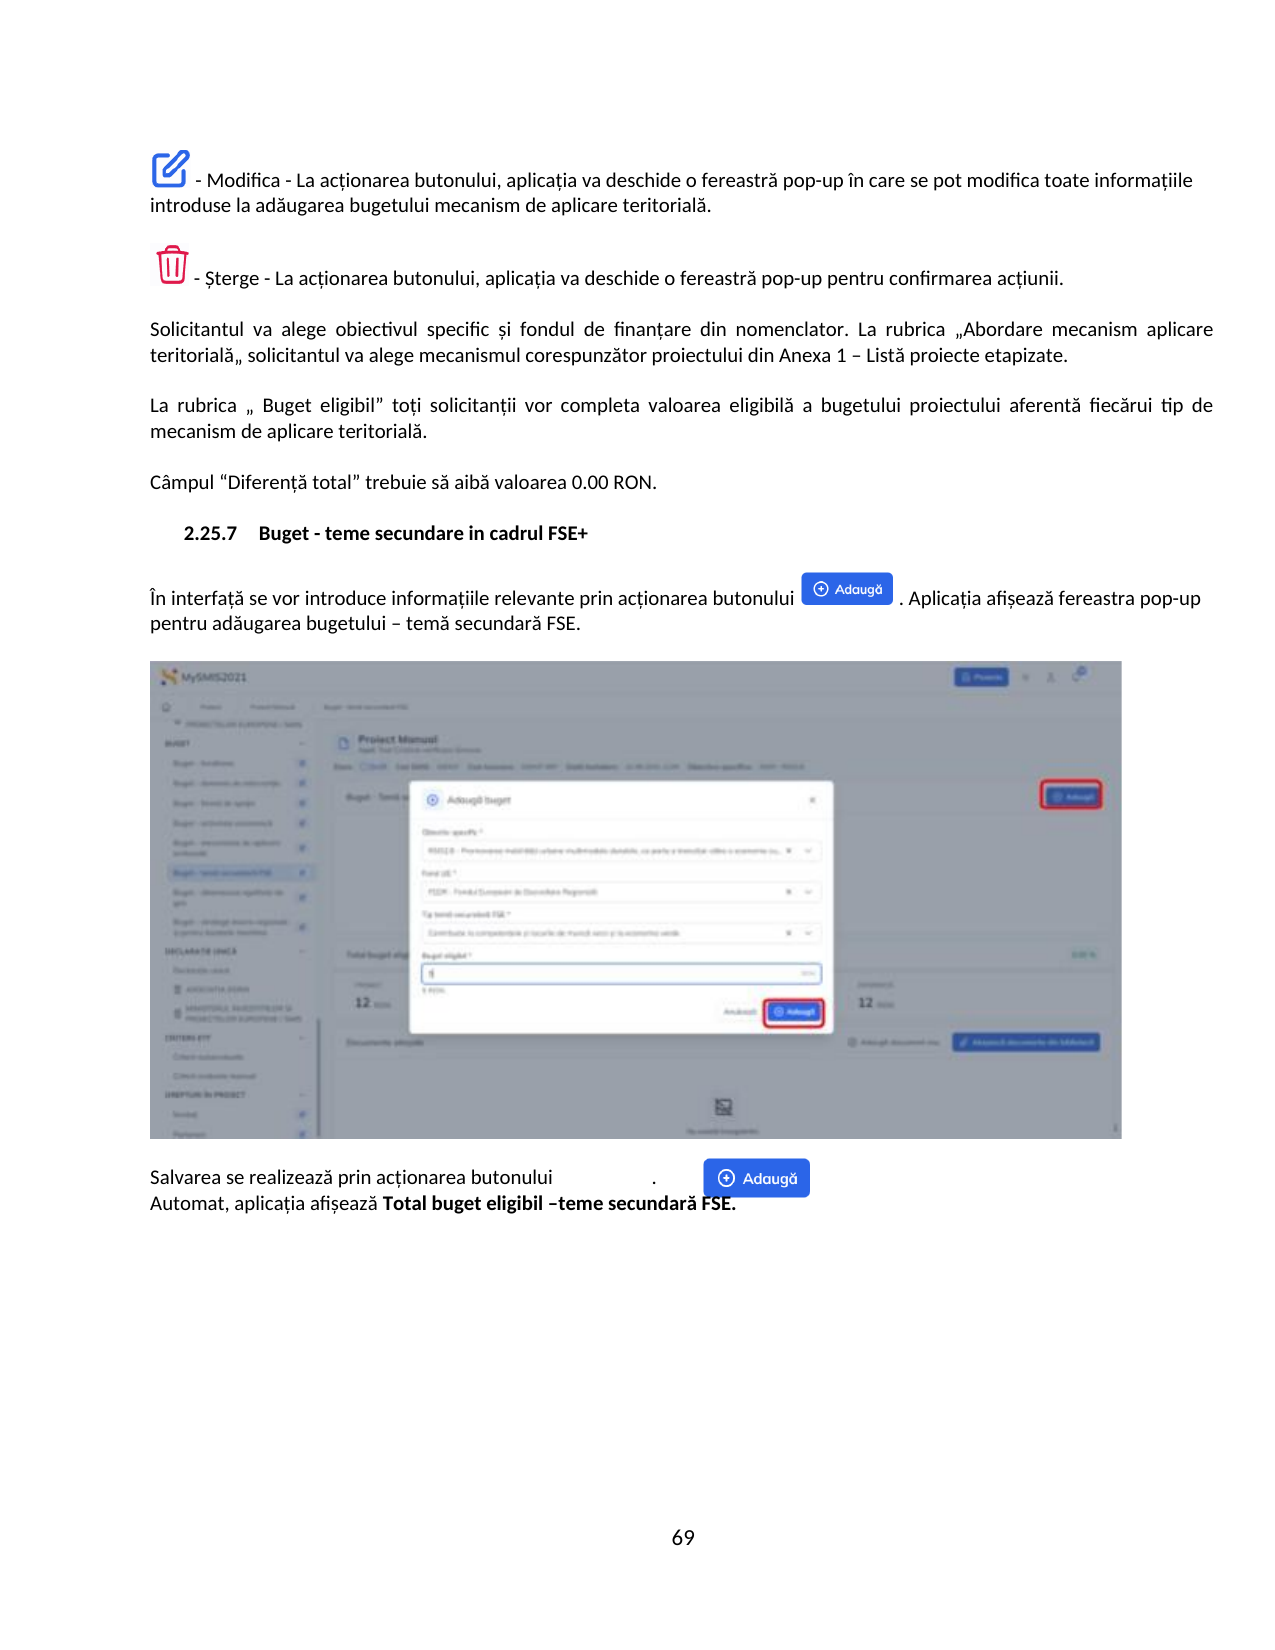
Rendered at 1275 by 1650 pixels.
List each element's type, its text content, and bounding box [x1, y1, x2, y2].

subtitle Buget - teme secundare in cadrul FSE+ [184, 520, 1216, 545]
text La rubrica „ Buget eligibil” toți solicitanții vor completa valoarea eligibilă a bugetului proiectului aferentă fiecărui tip de mecanism de aplicare teritorială. [150, 393, 1216, 443]
picture [702, 1157, 811, 1164]
picture [150, 150, 191, 188]
text În interfață se vor introduce informațiile relevante prin acționarea butonului . Aplicația afișează fereastra pop-up pentru adăugarea bugetului – temă secundară FSE. [150, 571, 1216, 636]
text Câmpul “Diferență total” trebuie să aibă valoarea 0.00 RON. [150, 469, 1216, 494]
picture [150, 243, 189, 286]
text Salvarea se realizează prin acționarea butonului . [150, 1164, 1216, 1190]
picture [800, 570, 894, 605]
text Solicitantul va alege obiectivul specific și fondul de finanțare din nomenclator. La rubrica „Abordare mecanism aplicare teritorială„ solicitantul va alege mecanismul corespunzător proiectului din Anexa 1 – Listă proiecte etapizate. [150, 316, 1216, 367]
text Automat, aplicația afișează Total buget eligibil –teme secundară FSE. [150, 1190, 1216, 1215]
picture [150, 661, 1122, 1139]
text - Modifica - La acționarea butonului, aplicația va deschide o fereastră pop-up în care se pot modifica toate informațiile introduse la adăugarea bugetului mecanism de aplicare teritorială. [150, 150, 1216, 218]
text - Șterge - La acționarea butonului, aplicația va deschide o fereastră pop-up pentru confirmarea acțiunii. [150, 243, 1216, 291]
